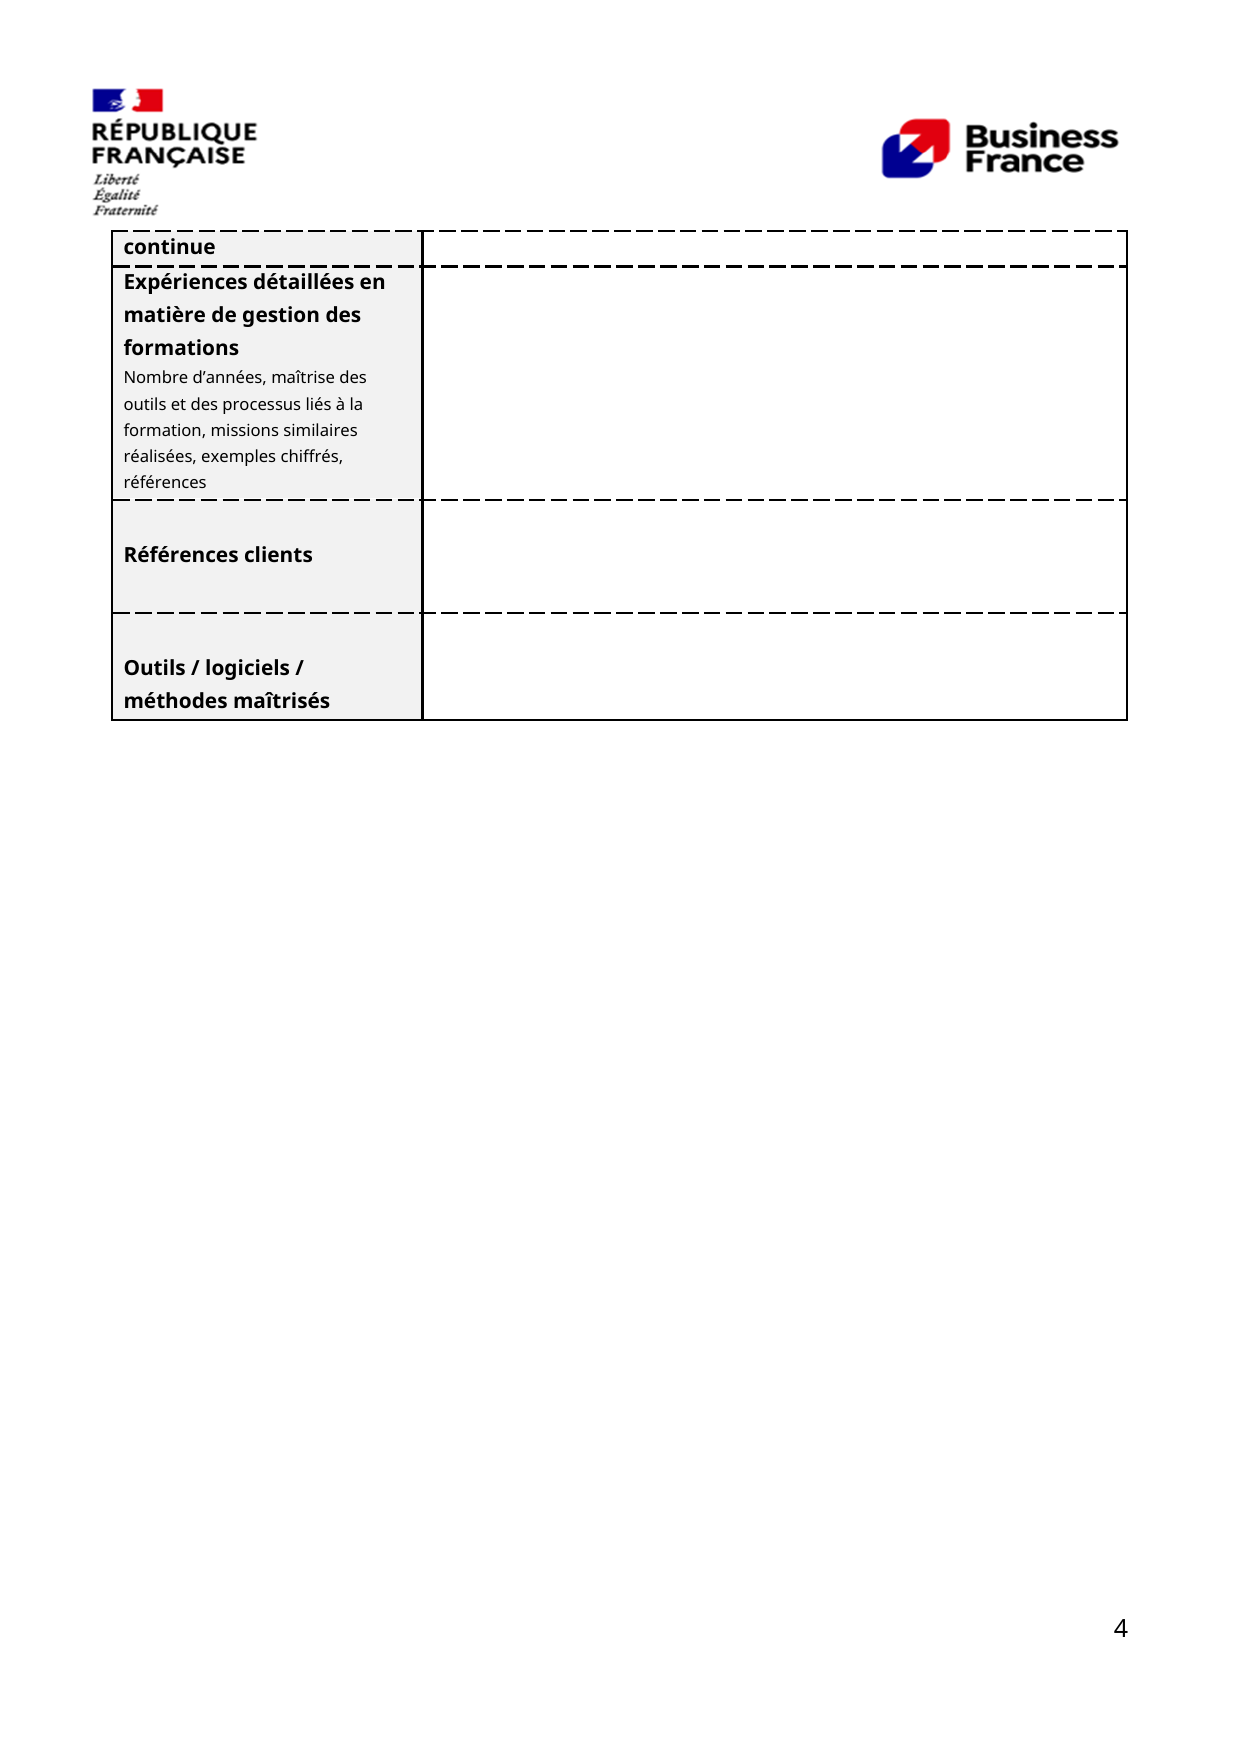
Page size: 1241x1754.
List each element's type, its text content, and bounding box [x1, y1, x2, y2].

table_cell [424, 499, 1126, 612]
table_cell Expériences détaillées en matière de gestion des formations Nombre d’années, maîtrise des outils et des processus liés à la formation, missions similaires réalisées, exemples chiffrés, références [113, 265, 421, 498]
table_cell Références clients [113, 499, 421, 612]
table_cell [424, 265, 1126, 498]
picture [68, 75, 1166, 231]
table_cell Outils / logiciels / méthodes maîtrisés [113, 612, 421, 719]
table_cell [424, 231, 1126, 265]
table_cell Formation initiale et continue [113, 231, 421, 265]
table_cell [424, 612, 1126, 719]
